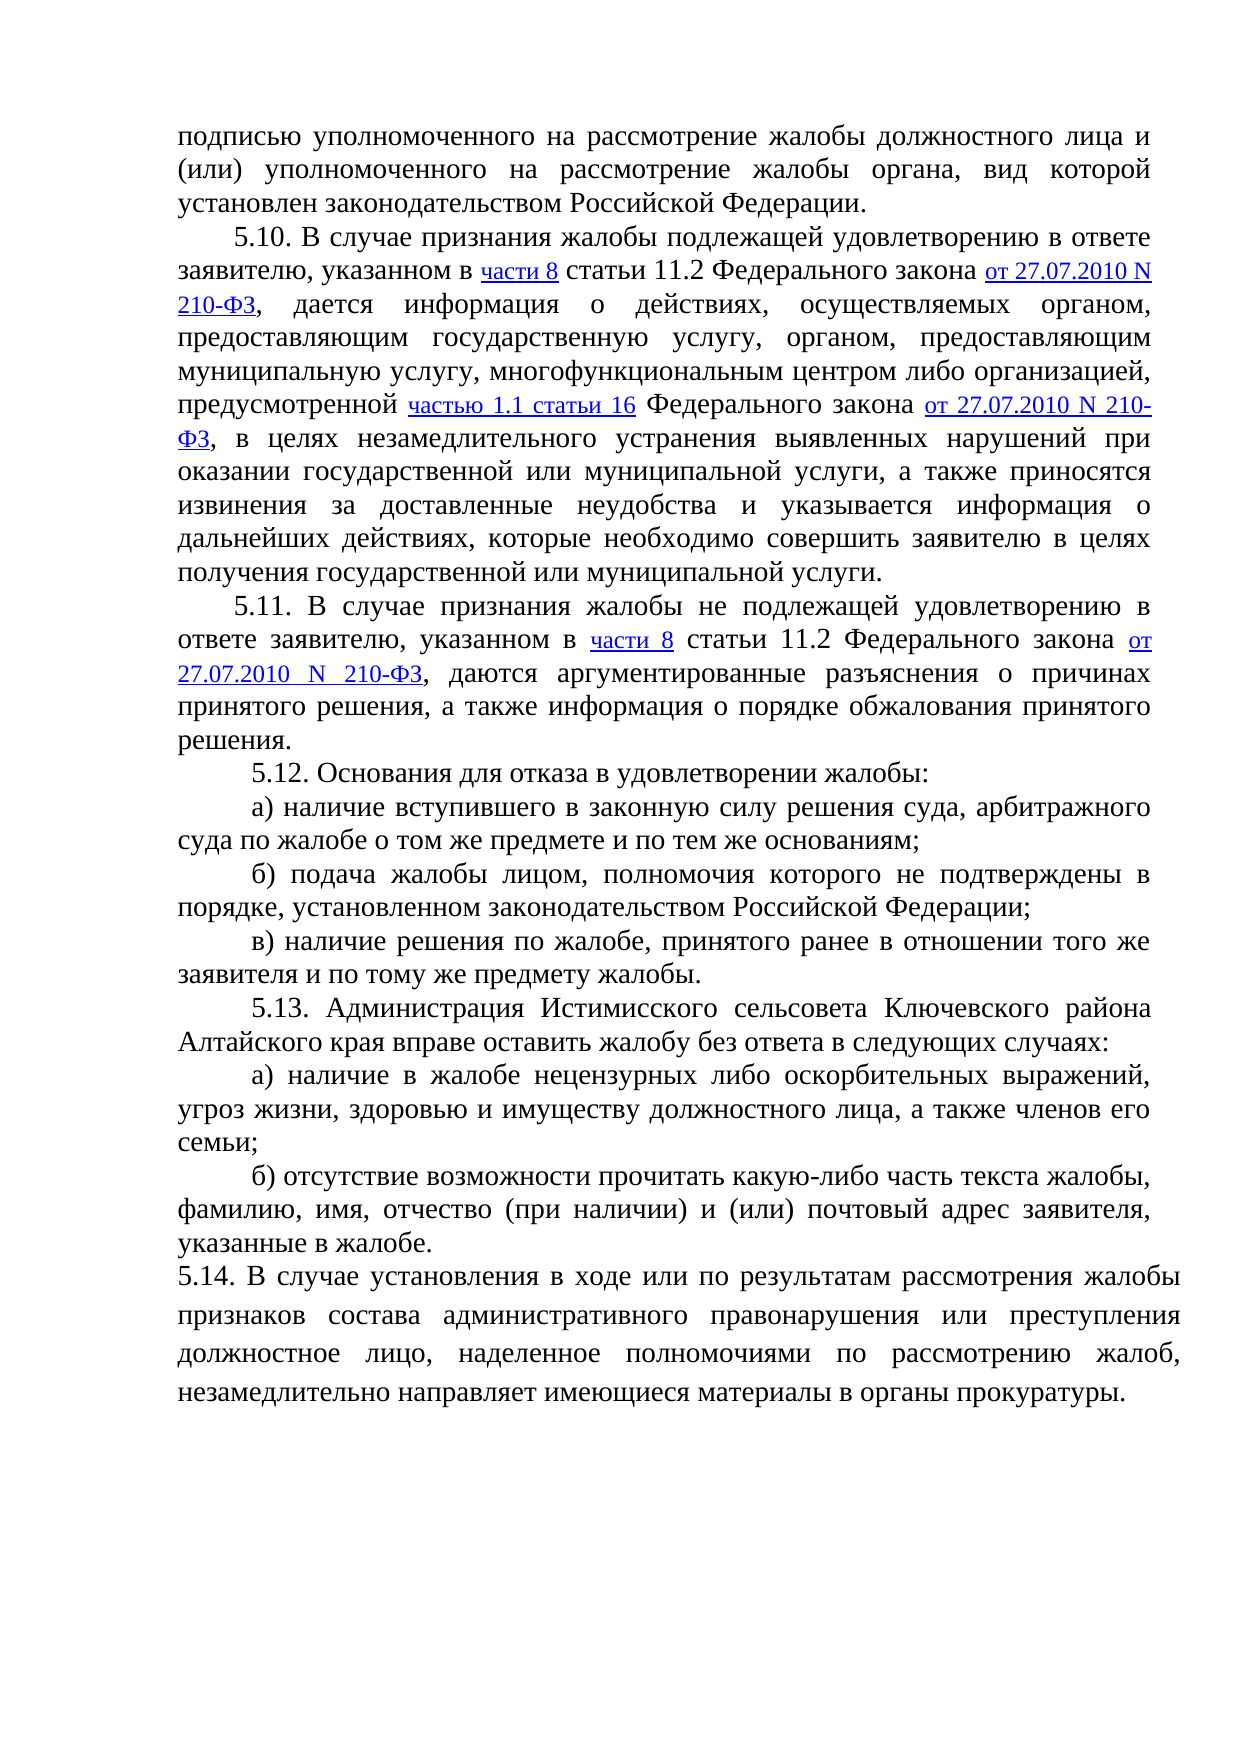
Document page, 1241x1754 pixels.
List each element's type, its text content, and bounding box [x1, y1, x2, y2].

text 5.12. Основания для отказа в удовлетворении жалобы: [177, 755, 1152, 789]
text а) наличие в жалобе нецензурных либо оскорбительных выражений, угроз жизни, здоровью и имуществу должностного лица, а также членов его семьи; [177, 1057, 1152, 1158]
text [177, 118, 1152, 219]
text а) наличие вступившего в законную силу решения суда, арбитражного суда по жалобе о том же предмете и по тем же основаниям; [177, 789, 1152, 856]
text 5.14. В случае установления в ходе или по результатам рассмотрения жалобы признаков состава административного правонарушения или преступления должностное лицо, наделенное полномочиями по рассмотрению жалоб, незамедлительно направляет имеющиеся материалы в органы прокуратуры. [177, 1258, 1181, 1408]
text 5.11. В случае признания жалобы не подлежащей удовлетворению в ответе заявителю, указанном в части 8 статьи 11.2 Федерального закона от 27.07.2010 N 210-ФЗ, даются аргументированные разъяснения о причинах принятого решения, а также информация о порядке обжалования принятого решения. [177, 588, 1152, 755]
text б) подача жалобы лицом, полномочия которого не подтверждены в порядке, установленном законодательством Российской Федерации; [177, 856, 1152, 923]
text в) наличие решения по жалобе, принятого ранее в отношении того же заявителя и по тому же предмету жалобы. [177, 923, 1152, 990]
text б) отсутствие возможности прочитать какую-либо часть текста жалобы, фамилию, имя, отчество (при наличии) и (или) почтовый адрес заявителя, указанные в жалобе. [177, 1158, 1152, 1258]
text 5.10. В случае признания жалобы подлежащей удовлетворению в ответе заявителю, указанном в части 8 статьи 11.2 Федерального закона от 27.07.2010 N 210-ФЗ, дается информация о действиях, осуществляемых органом, предоставляющим государственную услугу, органом, предоставляющим муниципальную услугу, многофункциональным центром либо организацией, предусмотренной частью 1.1 статьи 16 Федерального закона от 27.07.2010 N 210-ФЗ, в целях незамедлительного устранения выявленных нарушений при оказании государственной или муниципальной услуги, а также приносятся извинения за доставленные неудобства и указывается информация о дальнейших действиях, которые необходимо совершить заявителю в целях получения государственной или муниципальной услуги. [177, 219, 1152, 588]
text 5.13. Администрация Истимисского сельсовета Ключевского района Алтайского края вправе оставить жалобу без ответа в следующих случаях: [177, 990, 1152, 1057]
